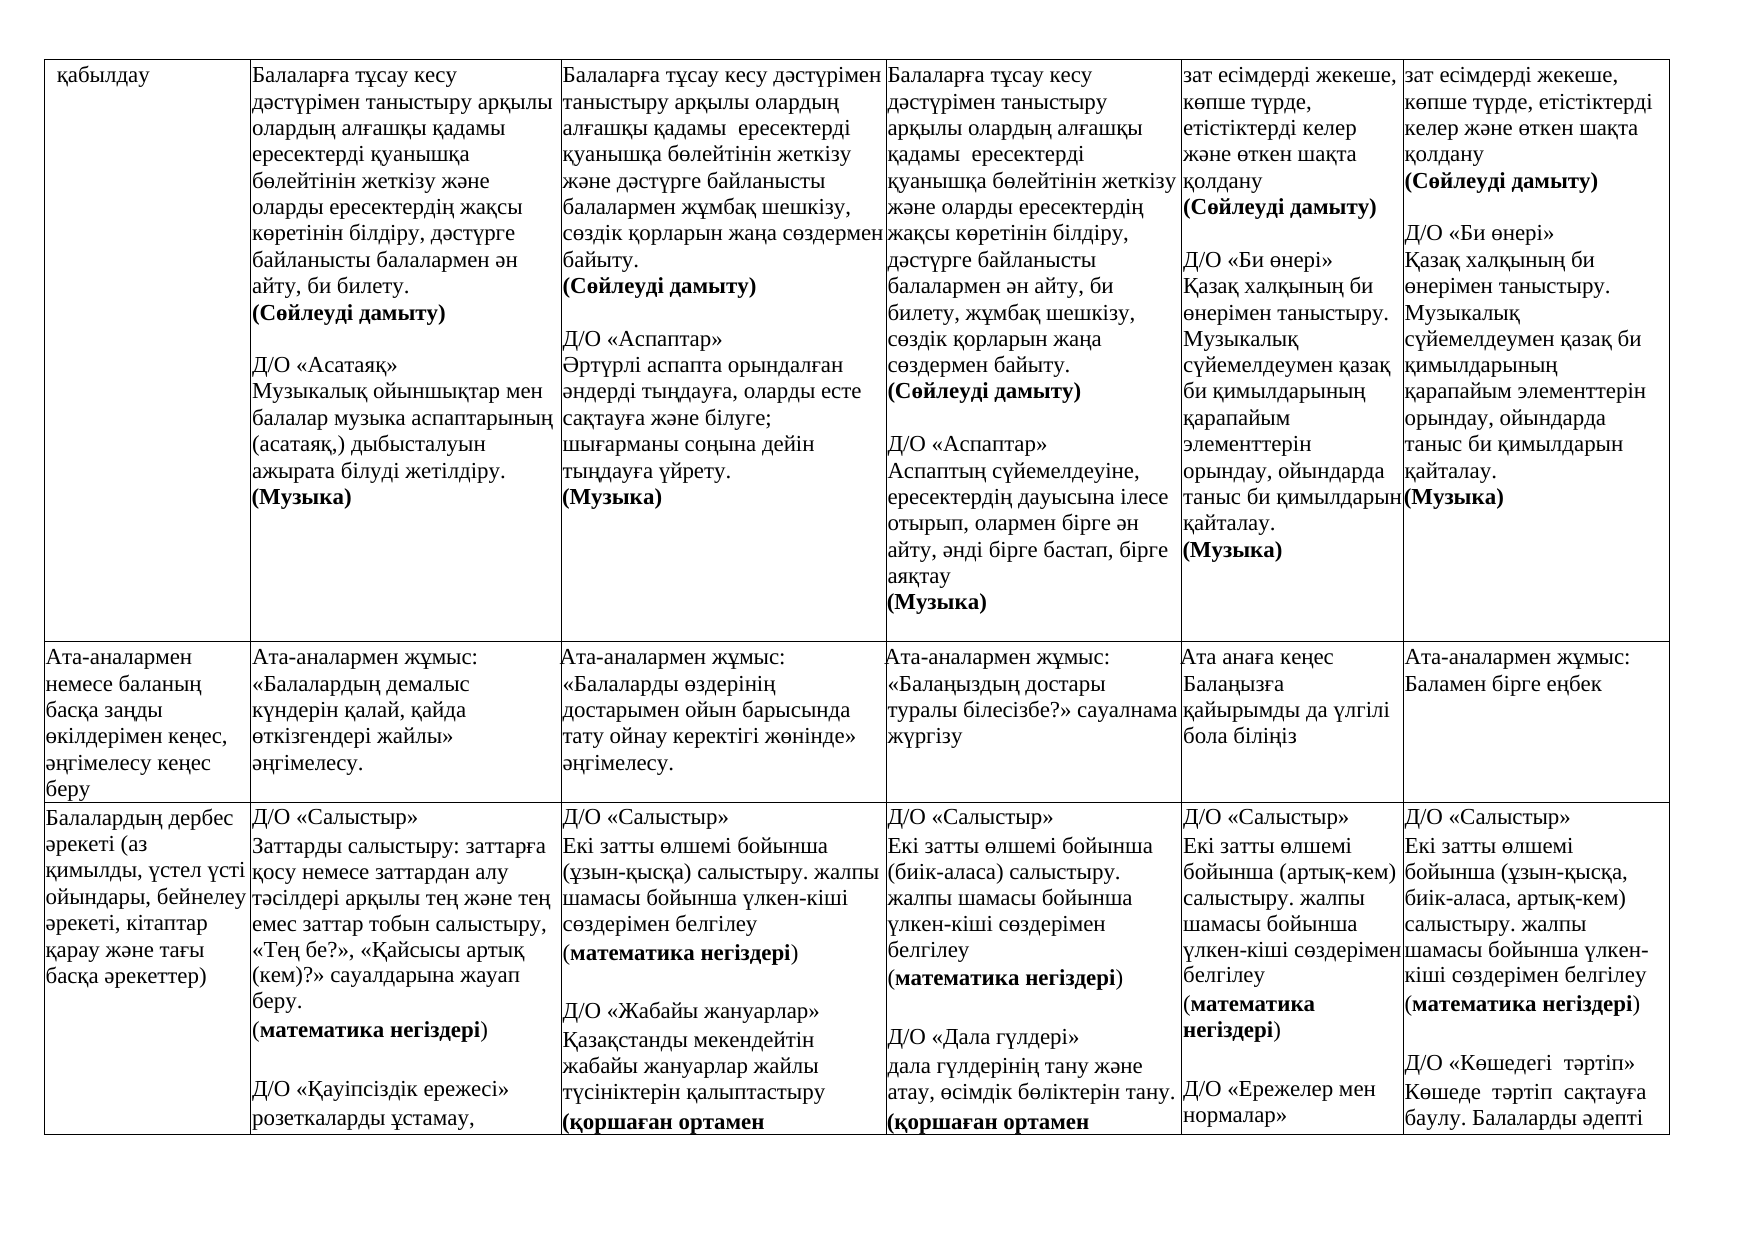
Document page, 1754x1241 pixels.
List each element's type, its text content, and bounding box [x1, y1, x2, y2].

table_cell Ата-аналармен жұмыс: Баламен бірге еңбек [1404, 642, 1669, 802]
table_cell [45, 803, 250, 1134]
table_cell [887, 803, 1181, 1134]
table_cell Балаларды қабылдау [45, 60, 250, 641]
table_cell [887, 60, 1181, 641]
table_cell Ата-аналармен жұмыс: «Балалардың демалыс күндерін қалай, қайда өткізгендері жайлы» әңгімелесу. [251, 642, 561, 802]
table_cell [562, 60, 886, 641]
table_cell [251, 60, 561, 641]
table_cell Ата-аналармен жұмыс: «Балаларды өздерінің достарымен ойын барысында тату ойнау керектігі жөнінде» әңгімелесу. [562, 642, 886, 802]
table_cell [1404, 803, 1669, 1134]
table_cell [1182, 60, 1403, 641]
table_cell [1404, 60, 1669, 641]
table_cell Ата-аналармен жұмыс: «Балаңыздың достары туралы білесізбе?» сауалнама жүргізу [887, 642, 1181, 802]
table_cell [1182, 803, 1403, 1134]
table_cell Ата анаға кеңес Балаңызға қайырымды да үлгілі бола біліңіз [1182, 642, 1403, 802]
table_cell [251, 803, 561, 1134]
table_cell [562, 803, 886, 1134]
table_cell Ата-аналармен немесе баланың басқа заңды өкілдерімен кеңес, әңгімелесу кеңес беру [45, 642, 250, 802]
